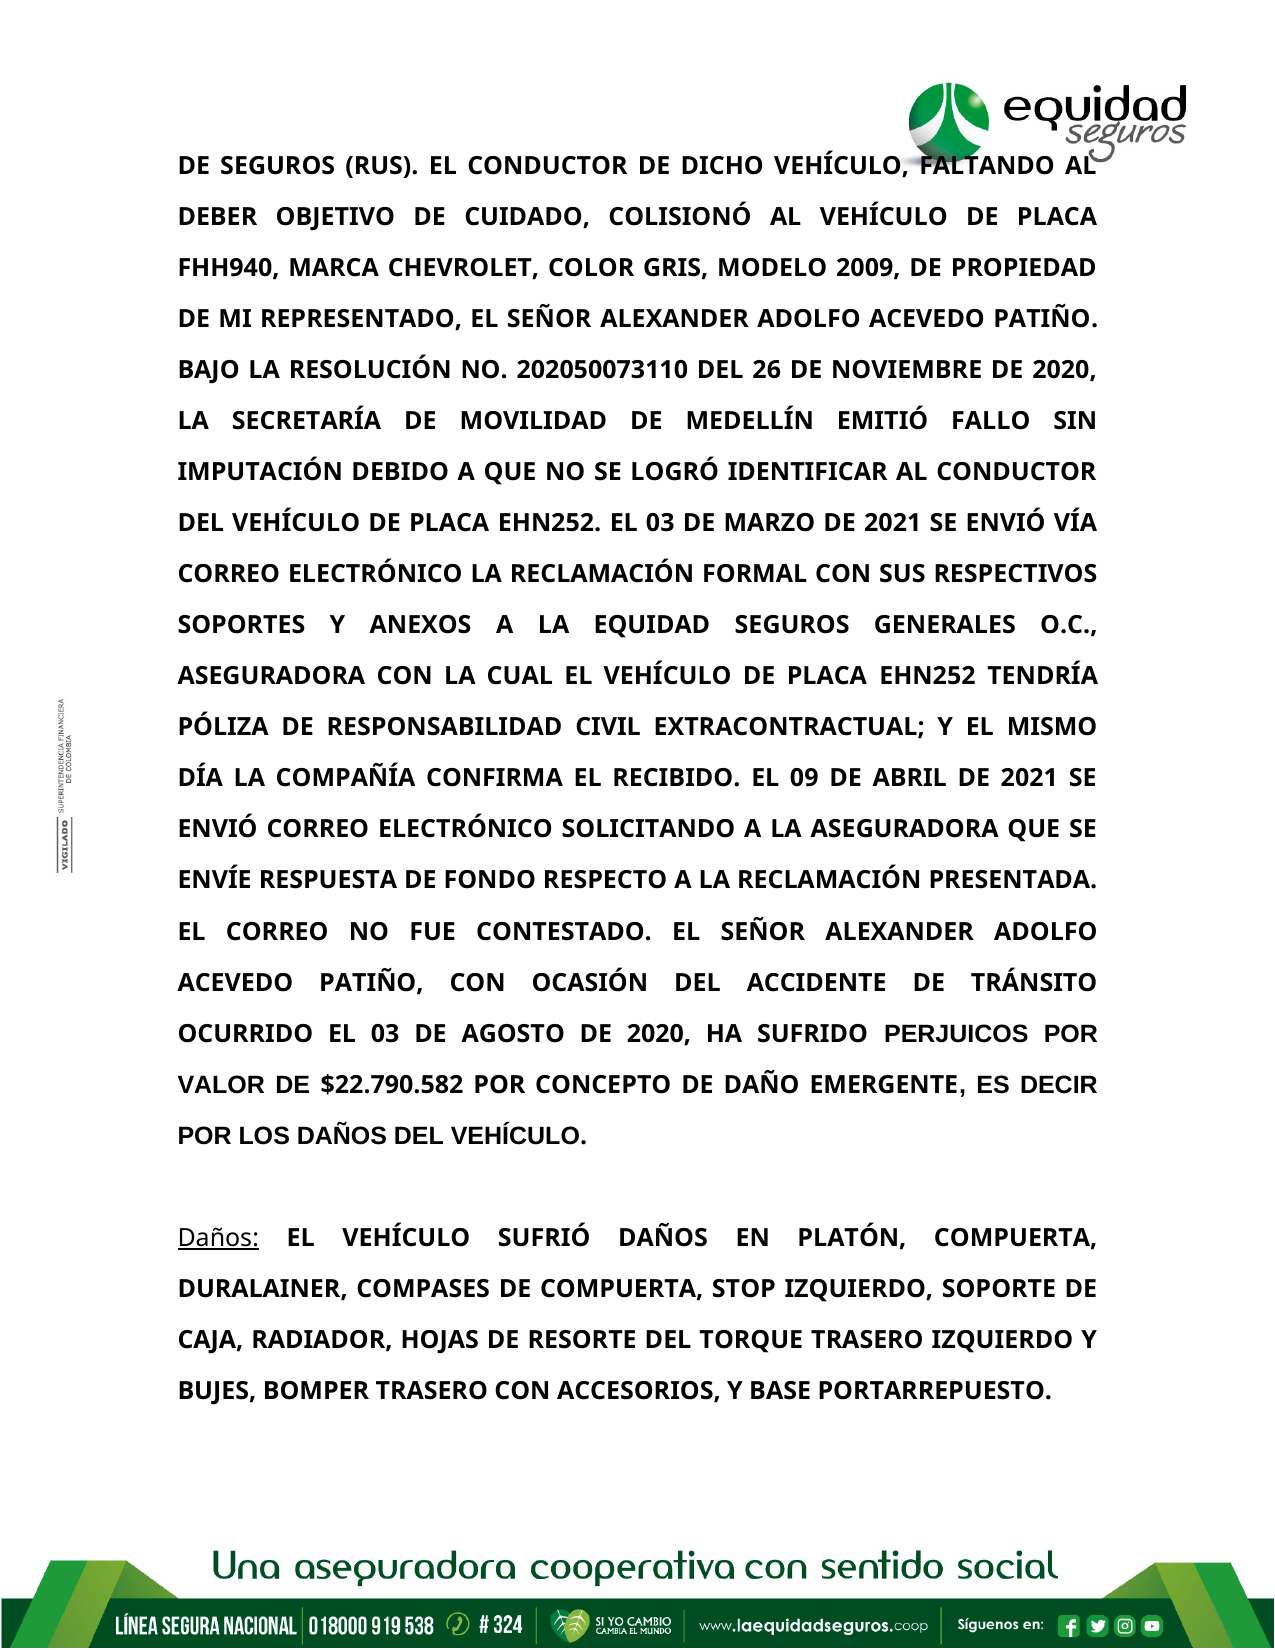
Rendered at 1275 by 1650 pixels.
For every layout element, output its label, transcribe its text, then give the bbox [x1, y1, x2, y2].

picture [1, 2, 1274, 1648]
text Daños: EL VEHÍCULO SUFRIÓ DAÑOS EN PLATÓN, COMPUERTA, DURALAINER, COMPASES DE COMPUERTA, STOP IZQUIERDO, SOPORTE DE CAJA, RADIADOR, HOJAS DE RESORTE DEL TORQUE TRASERO IZQUIERDO Y BUJES, BOMPER TRASERO CON ACCESORIOS, Y BASE PORTARREPUESTO. [177, 1219, 1098, 1407]
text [177, 148, 1098, 1151]
